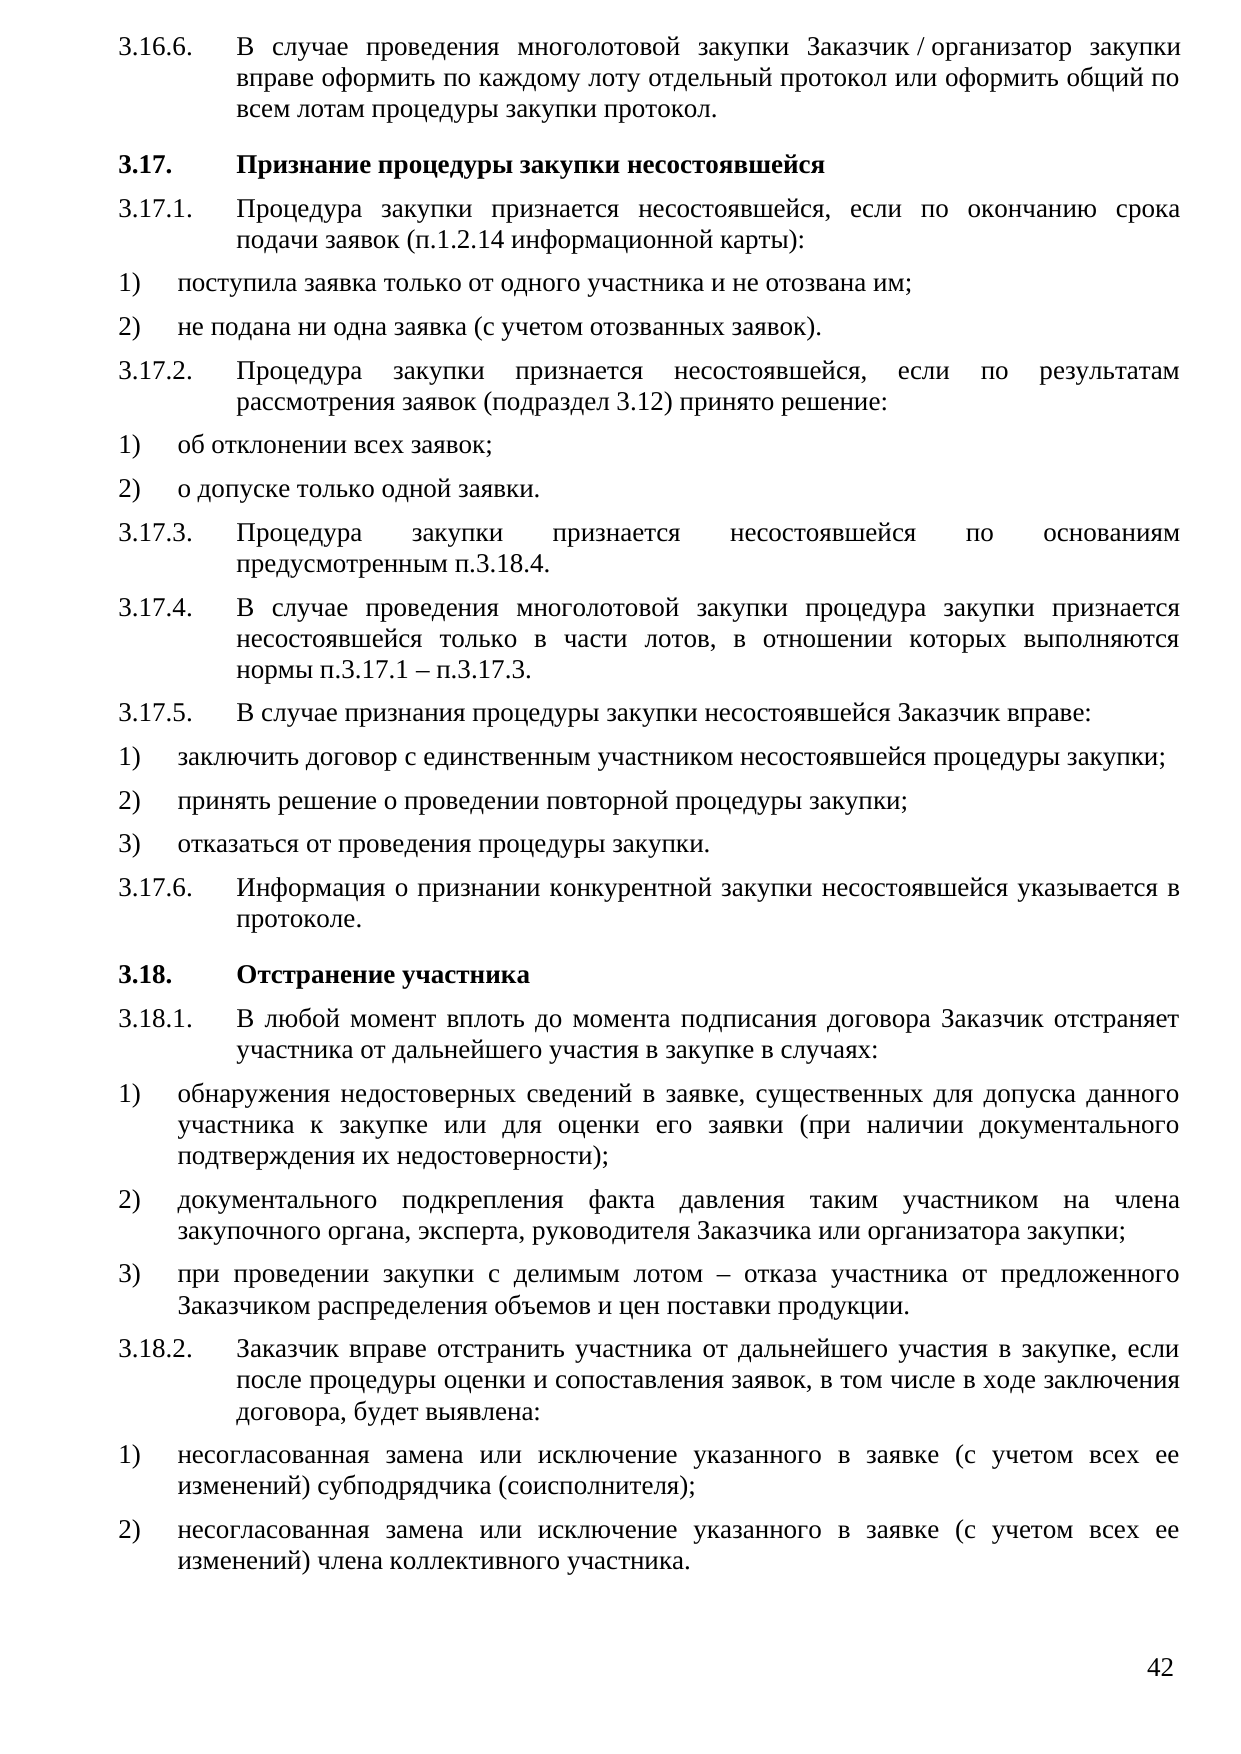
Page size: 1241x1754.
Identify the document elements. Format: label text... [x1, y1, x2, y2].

text Заказчик вправе отстранить участника от дальнейшего участия в закупке, если после процедуры оценки и сопоставления заявок, в том числе в ходе заключения договора, будет выявлена: [118, 1332, 1181, 1426]
text обнаружения недостоверных сведений в заявке, существенных для допуска данного участника к закупке или для оценки его заявки (при наличии документального подтверждения их недостоверности); [118, 1077, 1181, 1170]
text Отстранение участника [118, 958, 1181, 989]
text несогласованная замена или исключение указанного в заявке (с учетом всех ее изменений) субподрядчика (соисполнителя); [118, 1438, 1181, 1501]
text поступила заявка только от одного участника и не отозвана им; [118, 266, 1181, 298]
text принять решение о проведении повторной процедуры закупки; [118, 784, 1181, 815]
text Процедура закупки признается несостоявшейся по основаниям предусмотренным п.3.18.4. [118, 516, 1181, 578]
text Процедура закупки признается несостоявшейся, если по окончанию срока подачи заявок (п.1.2.14 информационной карты): [118, 192, 1181, 254]
text об отклонении всех заявок; [118, 428, 1181, 460]
text В случае признания процедуры закупки несостоявшейся Заказчик вправе: [118, 697, 1181, 728]
text В случае проведения многолотовой закупки Заказчик / организатор закупки вправе оформить по каждому лоту отдельный протокол или оформить общий по всем лотам процедуры закупки протокол. [118, 29, 1181, 123]
text о допуске только одной заявки. [118, 472, 1181, 503]
text при проведении закупки с делимым лотом – отказа участника от предложенного Заказчиком распределения объемов и цен поставки продукции. [118, 1258, 1181, 1320]
text заключить договор с единственным участником несостоявшейся процедуры закупки; [118, 740, 1181, 771]
text В случае проведения многолотовой закупки процедура закупки признается несостоявшейся только в части лотов, в отношении которых выполняются нормы п.3.17.1 – п.3.17.3. [118, 591, 1181, 684]
text не подана ни одна заявка (с учетом отозванных заявок). [118, 310, 1181, 341]
text В любой момент вплоть до момента подписания договора Заказчик отстраняет участника от дальнейшего участия в закупке в случаях: [118, 1002, 1181, 1064]
text документального подкрепления факта давления таким участником на члена закупочного органа, эксперта, руководителя Заказчика или организатора закупки; [118, 1183, 1181, 1245]
text Признание процедуры закупки несостоявшейся [118, 148, 1181, 179]
text несогласованная замена или исключение указанного в заявке (с учетом всех ее изменений) члена коллективного участника. [118, 1513, 1181, 1575]
text Информация о признании конкурентной закупки несостоявшейся указывается в протоколе. [118, 871, 1181, 933]
text отказаться от проведения процедуры закупки. [118, 827, 1181, 859]
text Процедура закупки признается несостоявшейся, если по результатам рассмотрения заявок (подраздел 3.12) принято решение: [118, 354, 1181, 416]
